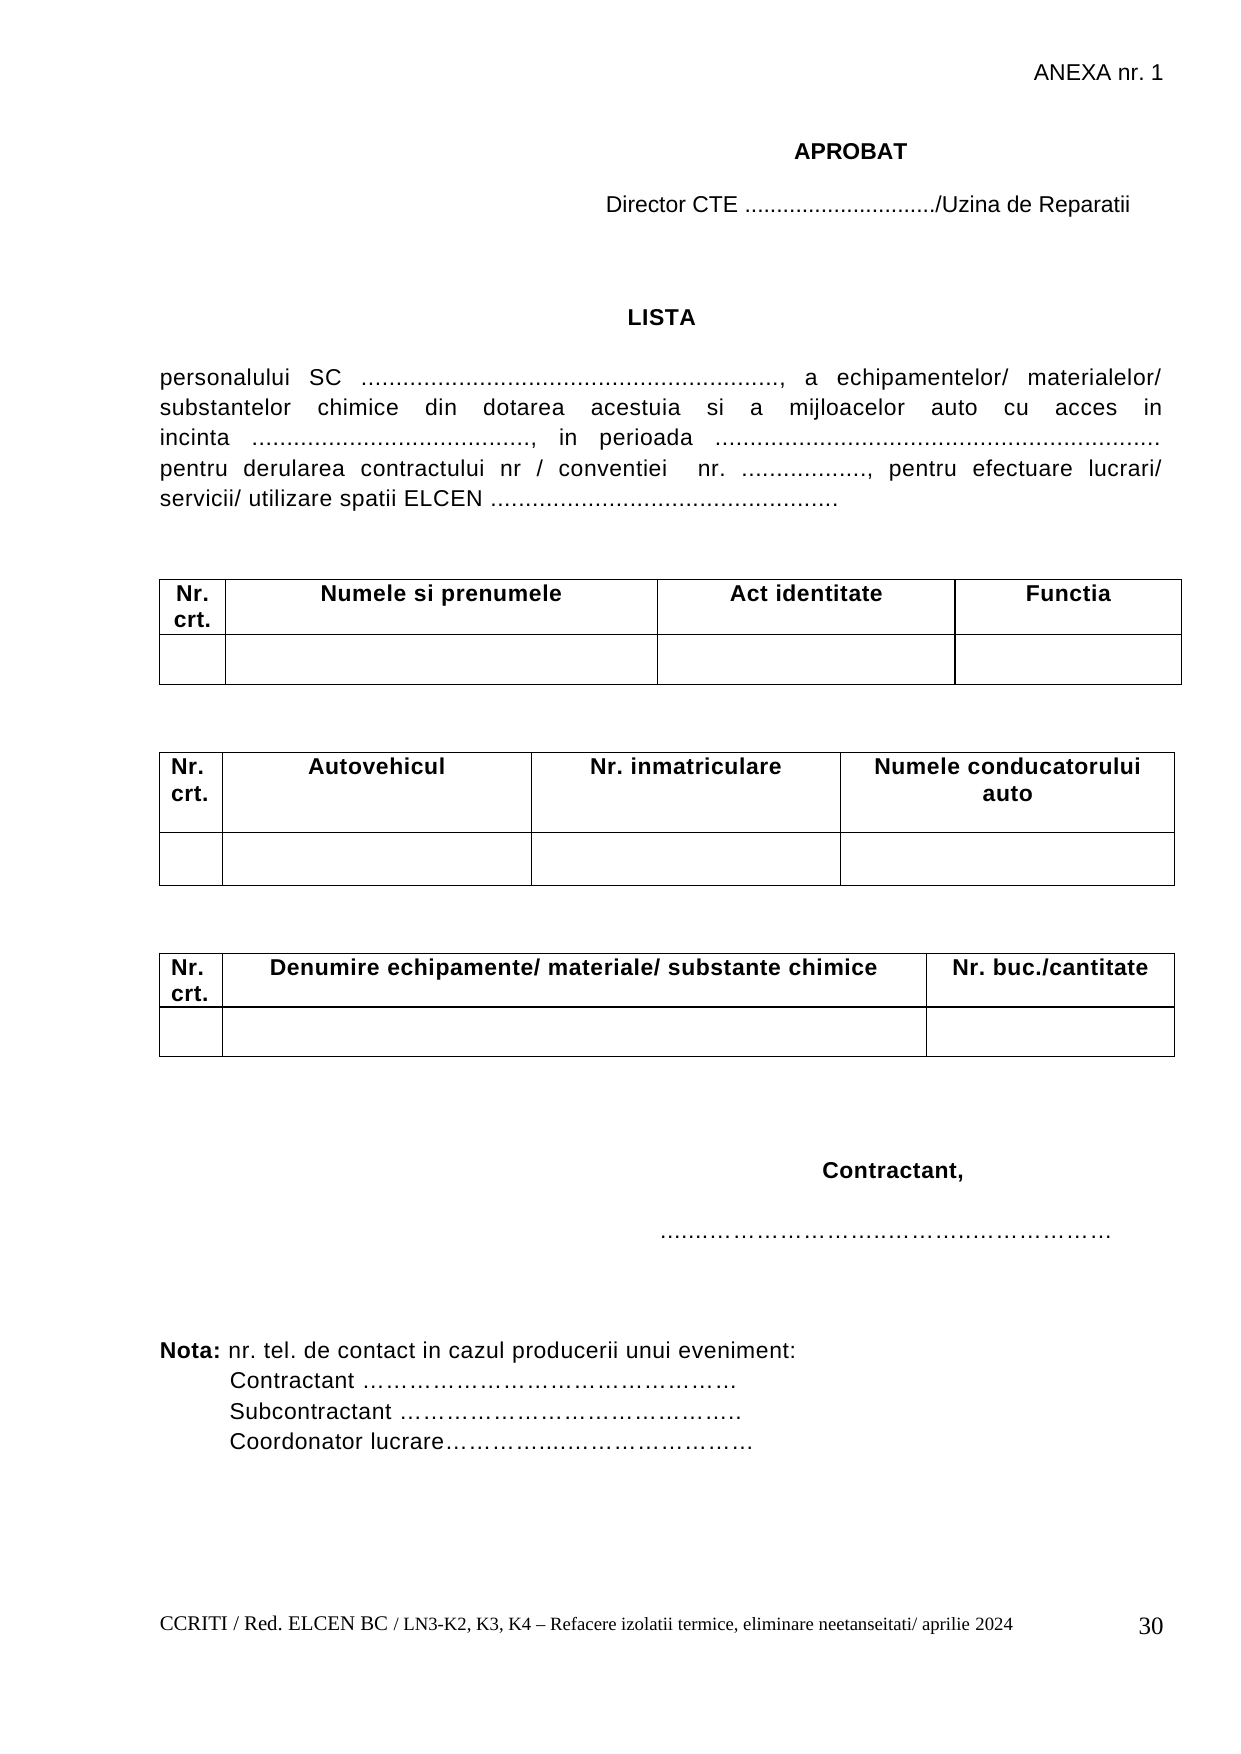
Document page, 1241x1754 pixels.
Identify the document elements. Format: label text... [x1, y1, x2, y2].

table_header Nr. inmatriculare [532, 753, 840, 832]
text Contractant, [159, 1157, 1163, 1184]
table_cell [956, 635, 1181, 684]
table_cell [223, 1008, 926, 1056]
text personalului SC ............................................................, a echipamentelor/ materialelor/ substantelor chimice din dotarea acestuia si a mijloacelor auto cu acces in incinta ........................................, in perioada ................................................................ pentru derularea contractului nr / conventiei nr. .................., pentru efectuare lucrari/ servicii/ utilizare spatii ELCEN .................................................. [159, 364, 1163, 511]
table_header Autovehicul [223, 753, 531, 832]
table_header Numele si prenumele [226, 580, 657, 634]
table_header Act identitate [658, 580, 954, 634]
table_header Nr. crt. [160, 954, 222, 1006]
text Subcontractant …………………………………….. [159, 1398, 1163, 1424]
text Coordonator lucrare…………....…………………… [159, 1428, 1163, 1454]
table_header Nr. buc./cantitate [927, 954, 1174, 1006]
table_cell [223, 833, 531, 884]
table_cell [160, 635, 225, 684]
table_header Denumire echipamente/ materiale/ substante chimice [223, 954, 926, 1006]
text LISTA [159, 303, 1163, 330]
text APROBAT [159, 138, 1163, 164]
table_cell [841, 833, 1174, 884]
table_cell [226, 635, 657, 684]
text Nota: nr. tel. de contact in cazul producerii unui eveniment: [159, 1337, 1163, 1363]
table_header Nr. crt. [160, 580, 225, 634]
table_cell [658, 635, 954, 684]
table_cell [927, 1008, 1174, 1056]
text .......…………………..………..……………… [609, 1184, 1163, 1244]
table_cell [160, 1008, 222, 1056]
text Director CTE ............................../Uzina de Reparatii [159, 191, 1163, 217]
table_header Numele conducatorului auto [841, 753, 1174, 832]
text ANEXA nr. 1 [159, 59, 1163, 85]
table_header Nr. crt. [160, 753, 222, 832]
table_cell [532, 833, 840, 884]
text Contractant ………………………………………… [159, 1367, 1163, 1394]
table_cell [160, 833, 222, 884]
table_header Functia [956, 580, 1181, 634]
